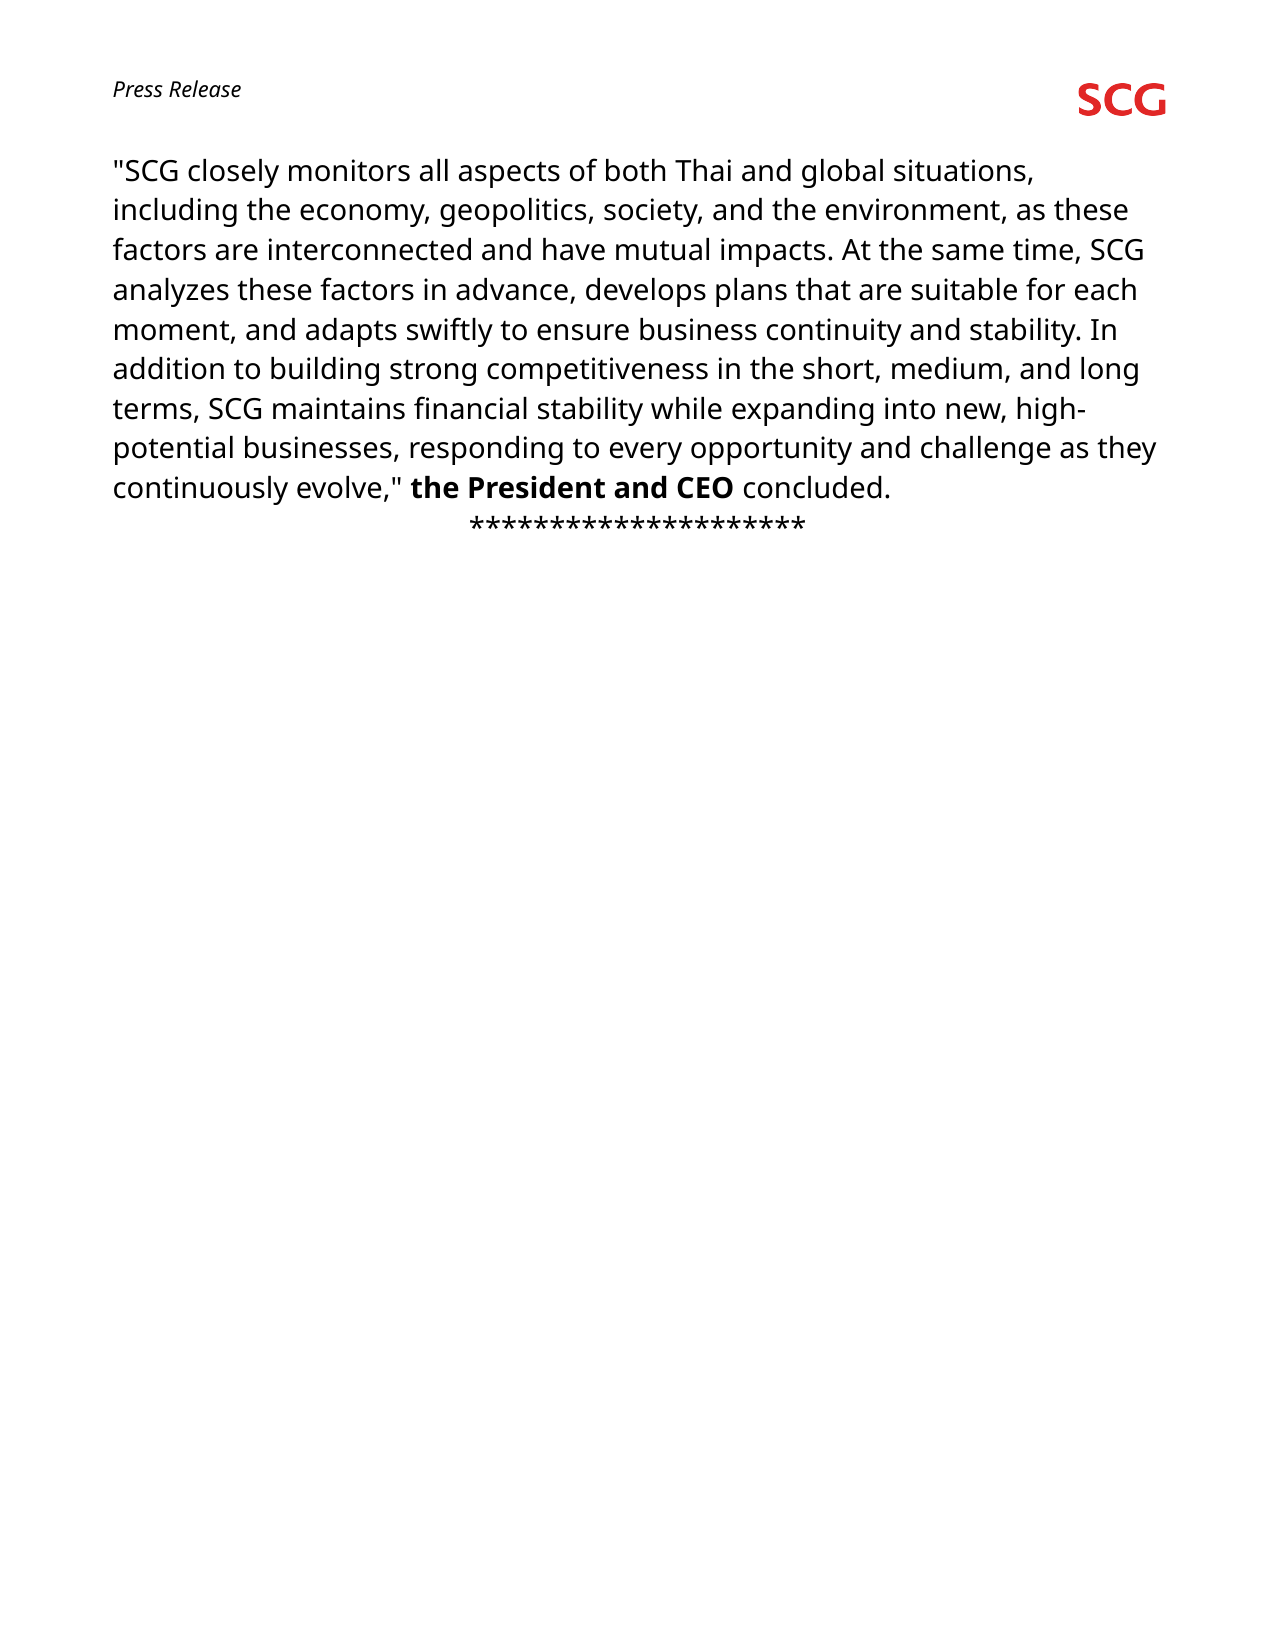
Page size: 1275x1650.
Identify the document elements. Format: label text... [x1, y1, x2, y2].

text "SCG closely monitors all aspects of both Thai and global situations, including the economy, geopolitics, society, and the environment, as these factors are interconnected and have mutual impacts. At the same time, SCG analyzes these factors in advance, develops plans that are suitable for each moment, and adapts swiftly to ensure business continuity and stability. In addition to building strong competitiveness in the short, medium, and long terms, SCG maintains financial stability while expanding into new, high-potential businesses, responding to every opportunity and challenge as they continuously evolve," the President and CEO concluded. [112, 150, 1162, 507]
text ********************* [112, 507, 1162, 547]
picture [1078, 83, 1166, 116]
